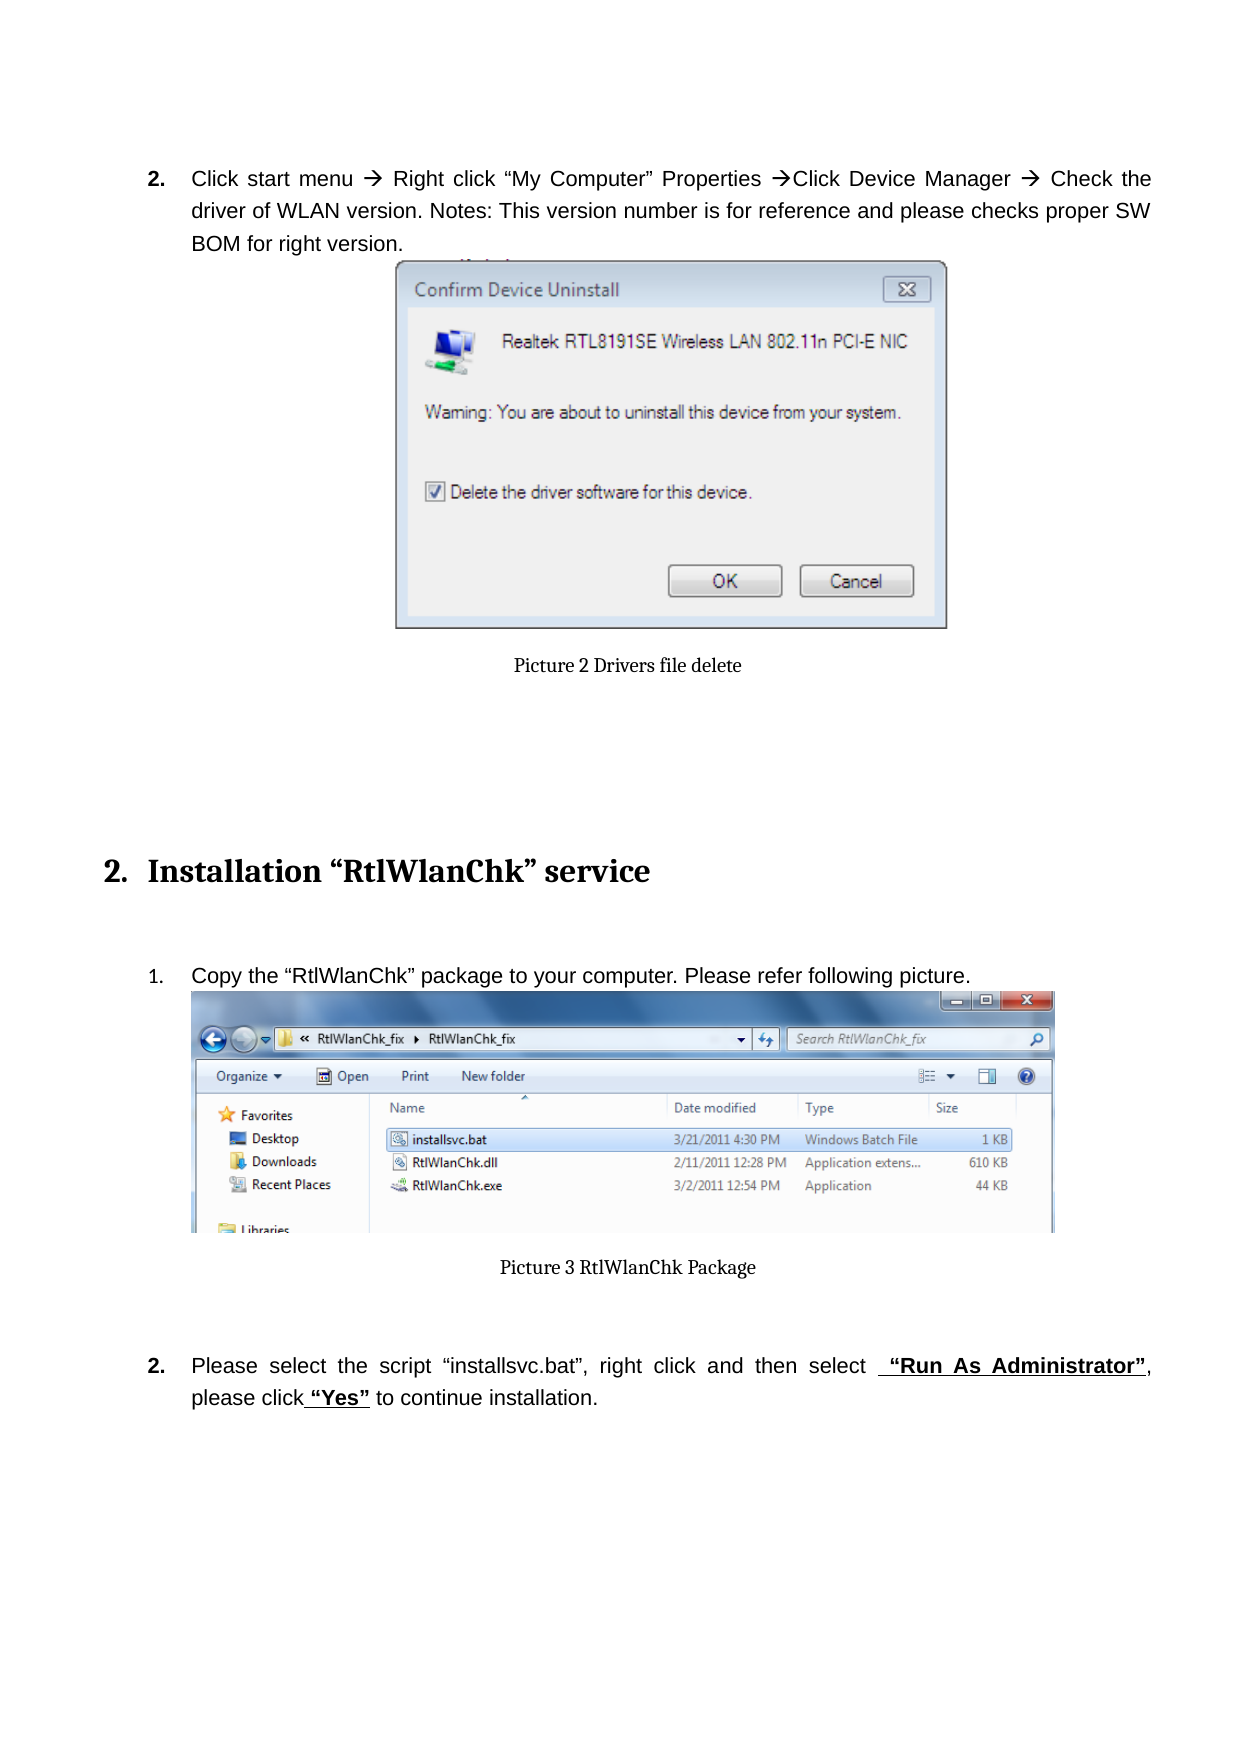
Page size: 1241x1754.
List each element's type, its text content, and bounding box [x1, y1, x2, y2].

list Click start menu Right click “My Computer” Properties Click Device Manager Check the driver of WLAN version. Notes: This version number is for reference and please checks proper SW BOM for right version. [147, 162, 1152, 259]
subtitle Installation “RtlWlanChk” service [103, 839, 1152, 904]
list Copy the “RtlWlanChk” package to your computer. Please refer following picture. [147, 959, 1152, 992]
list Please select the script “installsvc.bat”, right click and then select “Run As Administrator”, please click “Yes” to continue installation. [147, 1349, 1152, 1414]
picture [191, 991, 1055, 1233]
text Picture 3 RtlWlanChk Package [103, 1252, 1152, 1284]
picture [394, 259, 948, 629]
text Picture 2 Drivers file delete [103, 649, 1152, 682]
